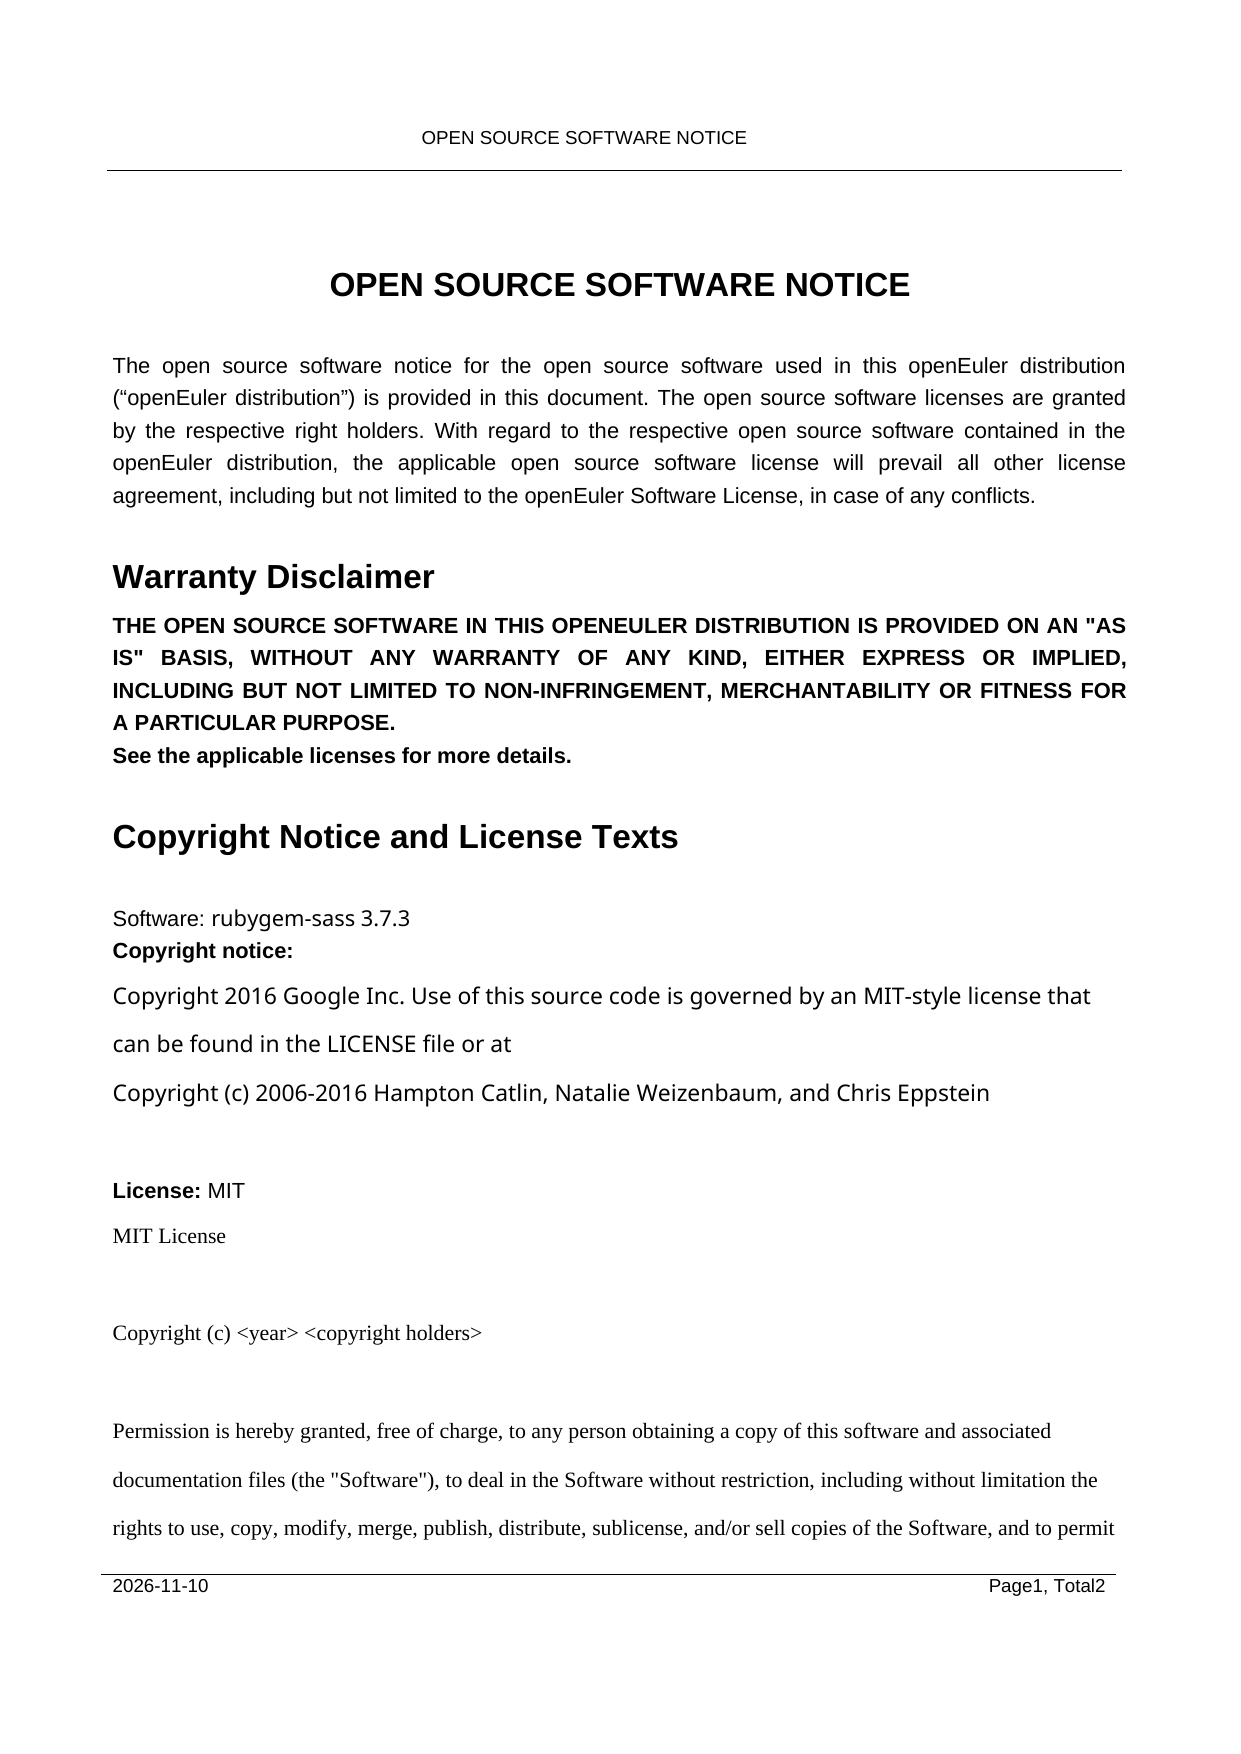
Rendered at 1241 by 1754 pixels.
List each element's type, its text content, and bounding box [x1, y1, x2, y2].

text THE OPEN SOURCE SOFTWARE IN THIS OPENEULER DISTRIBUTION IS PROVIDED ON AN "AS IS" BASIS, WITHOUT ANY WARRANTY OF ANY KIND, EITHER EXPRESS OR IMPLIED, INCLUDING BUT NOT LIMITED TO NON-INFRINGEMENT, MERCHANTABILITY OR FITNESS FOR A PARTICULAR PURPOSE. See the applicable licenses for more details. [112, 609, 1128, 771]
text Copyright Notice and License Texts [112, 804, 1128, 869]
text Warranty Disclaimer [112, 544, 1128, 609]
text Copyright 2016 Google Inc. Use of this source code is governed by an MIT-style license that can be found in the LICENSE file or at Copyright (c) 2006-2016 Hampton Catlin, Natalie Weizenbaum, and Chris Eppstein [112, 979, 1128, 1158]
text The open source software notice for the open source software used in this openEuler distribution (“openEuler distribution”) is provided in this document. The open source software licenses are granted by the respective right holders. With regard to the respective open source software contained in the openEuler distribution, the applicable open source software license will prevail all other license agreement, including but not limited to the openEuler Software License, in case of any conflicts. [112, 349, 1128, 511]
text License: MIT [112, 1174, 1128, 1207]
text OPEN SOURCE SOFTWARE NOTICE [112, 251, 1128, 316]
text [112, 1219, 1128, 1544]
text Copyright notice: [112, 934, 1128, 966]
text Software: rubygem-sass 3.7.3 [112, 901, 1128, 934]
